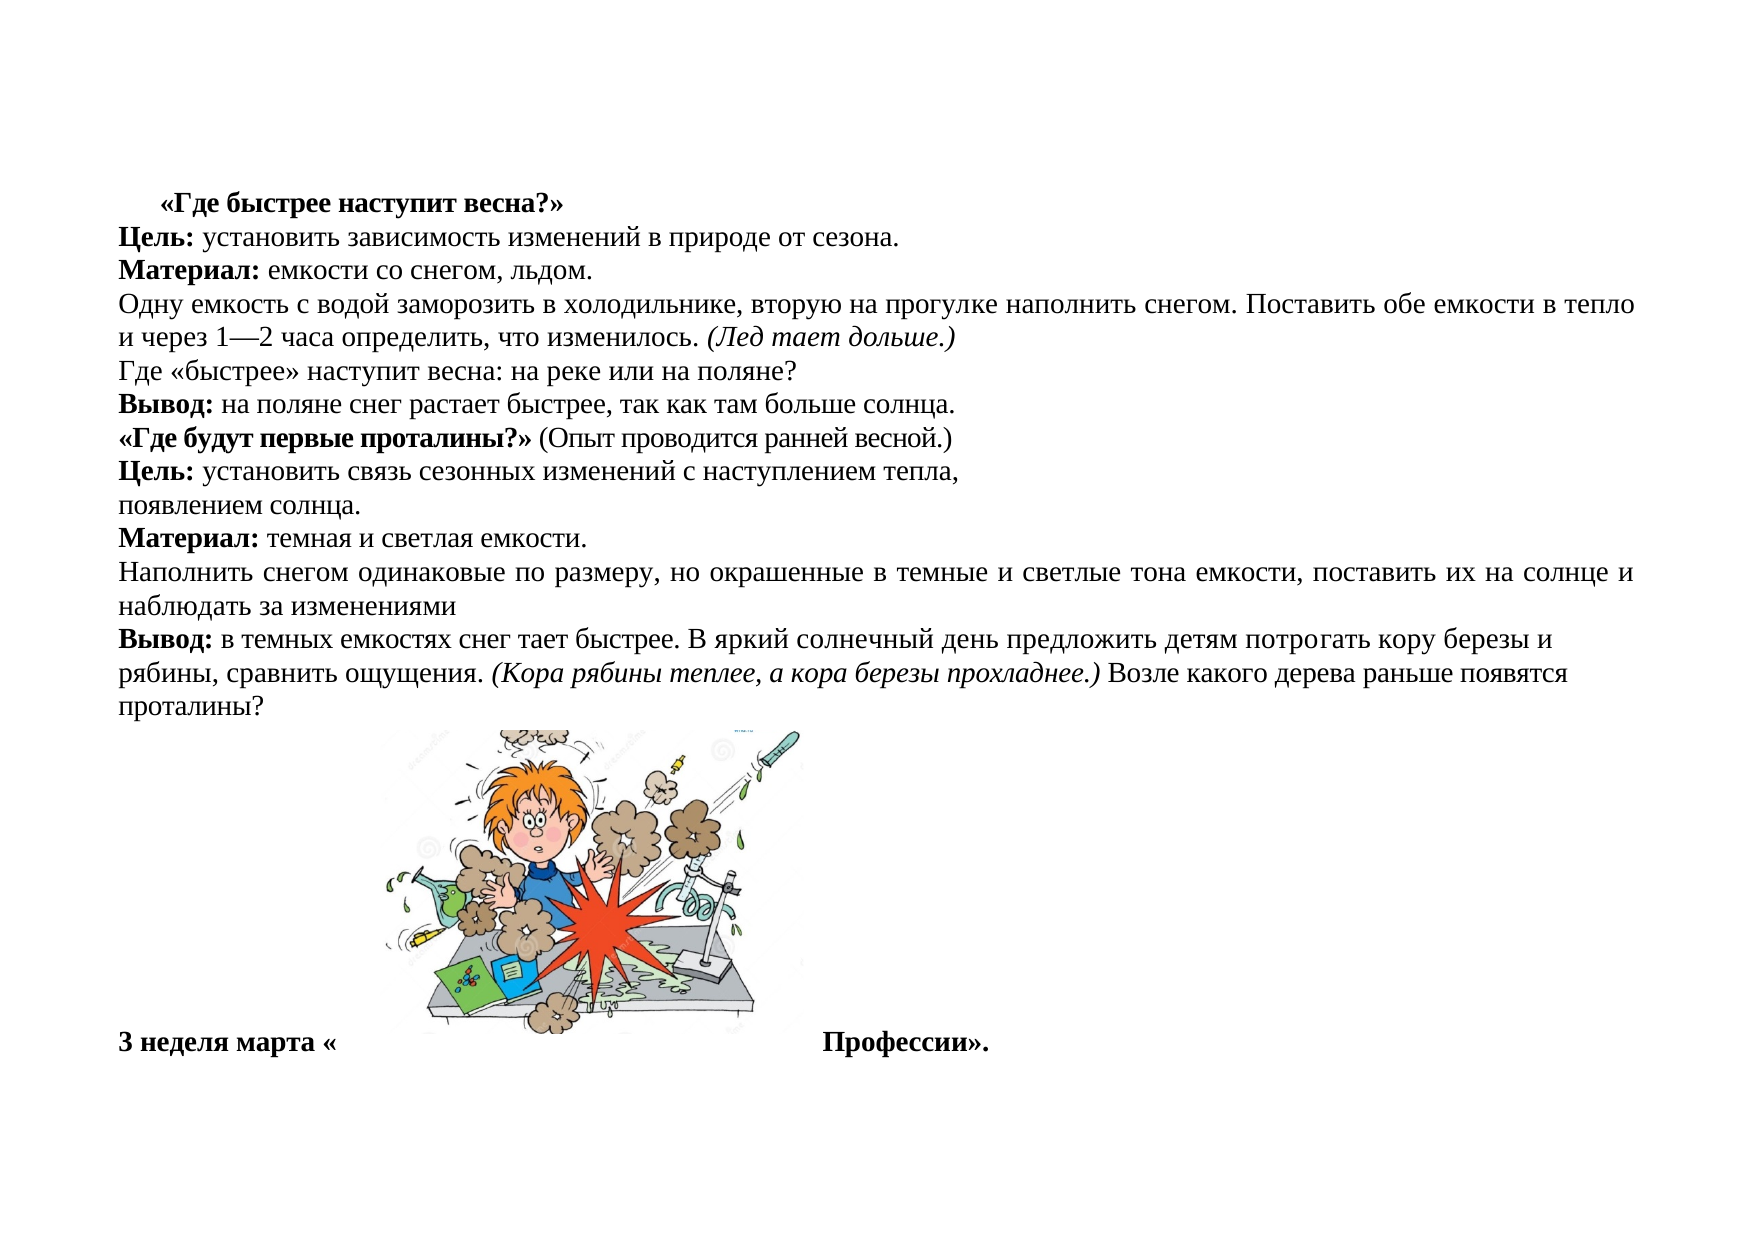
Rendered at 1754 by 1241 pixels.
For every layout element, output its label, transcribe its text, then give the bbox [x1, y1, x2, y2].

text Материал: темная и светлая емкости. [118, 521, 1636, 554]
text Цель: установить зависимость изменений в природе от сезона. [118, 219, 1636, 252]
text Наполнить снегом одинаковые по размеру, но окрашенные в темные и светлые тона емкости, поставить их на солнце и наблюдать за изменениями [118, 554, 1636, 621]
text «Где будут первые проталины?» (Опыт проводится ранней весной.) Цель: установить связь сезонных изменений с наступлением тепла, [118, 420, 1636, 487]
text Одну емкость с водой заморозить в холодильнике, вторую на прогулке наполнить снегом. Поставить обе емкости в тепло и через 1—2 часа определить, что изменилось. (Лед тает дольше.) [118, 286, 1636, 353]
text Вывод: в темных емкостях снег тает быстрее. В яркий солнечный день предложить детям потрогать кору березы и рябины, сравнить ощущения. (Кора рябины теплее, а кора березы прохладнее.) Возле какого дерева раньше появятся проталины? [118, 621, 1636, 722]
text появлением солнца. [118, 487, 1636, 521]
text Вывод: на поляне снег растает быстрее, так как там больше солнца. [118, 386, 1636, 420]
text «Где быстрее наступит весна?» [118, 185, 1636, 219]
text Где «быстрее» наступит весна: на реке или на поляне? [118, 353, 1636, 386]
text Материал: емкости со снегом, льдом. [118, 252, 1636, 286]
text 3 неделя марта « Профессии». [118, 1024, 1636, 1057]
